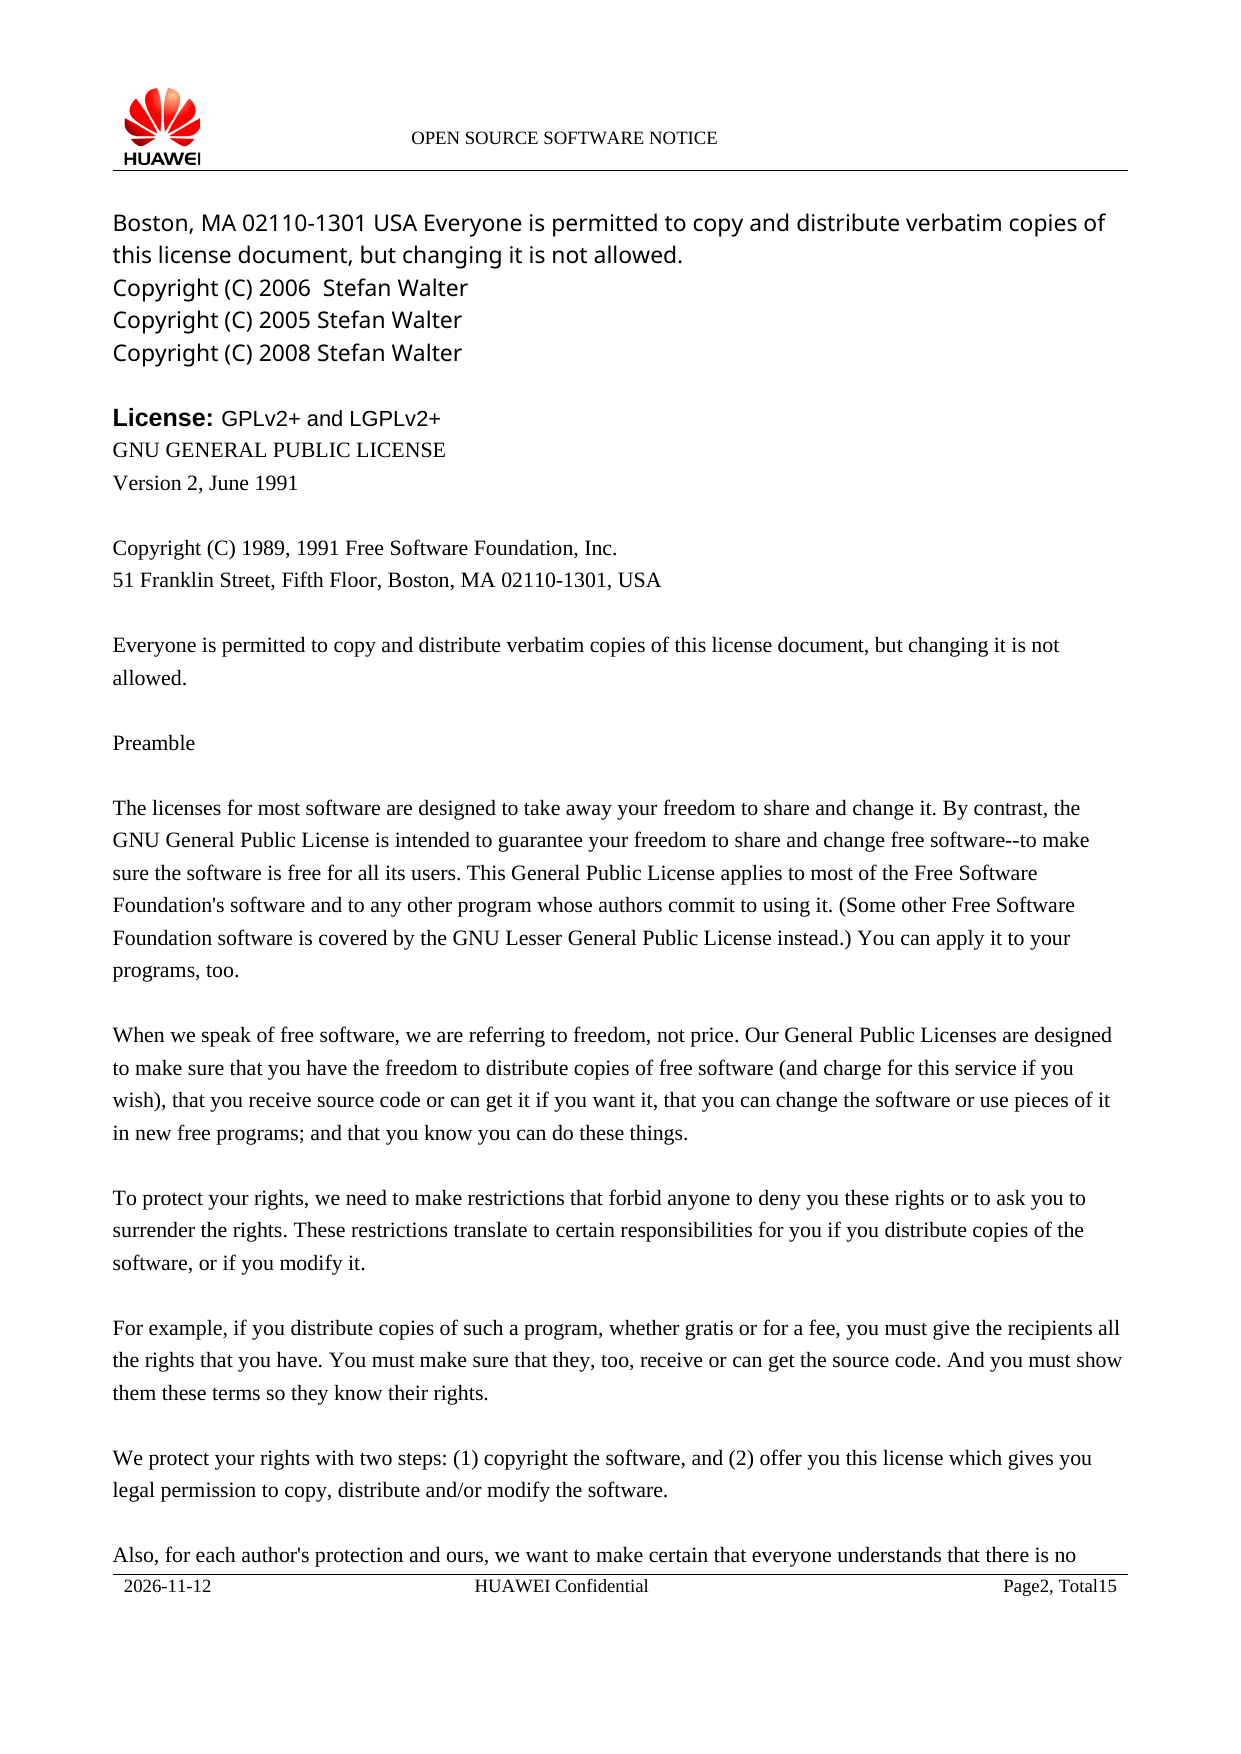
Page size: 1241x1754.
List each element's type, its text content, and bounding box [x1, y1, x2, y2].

picture [124, 88, 201, 165]
text License: GPLv2+ and LGPLv2+ [112, 401, 1128, 434]
